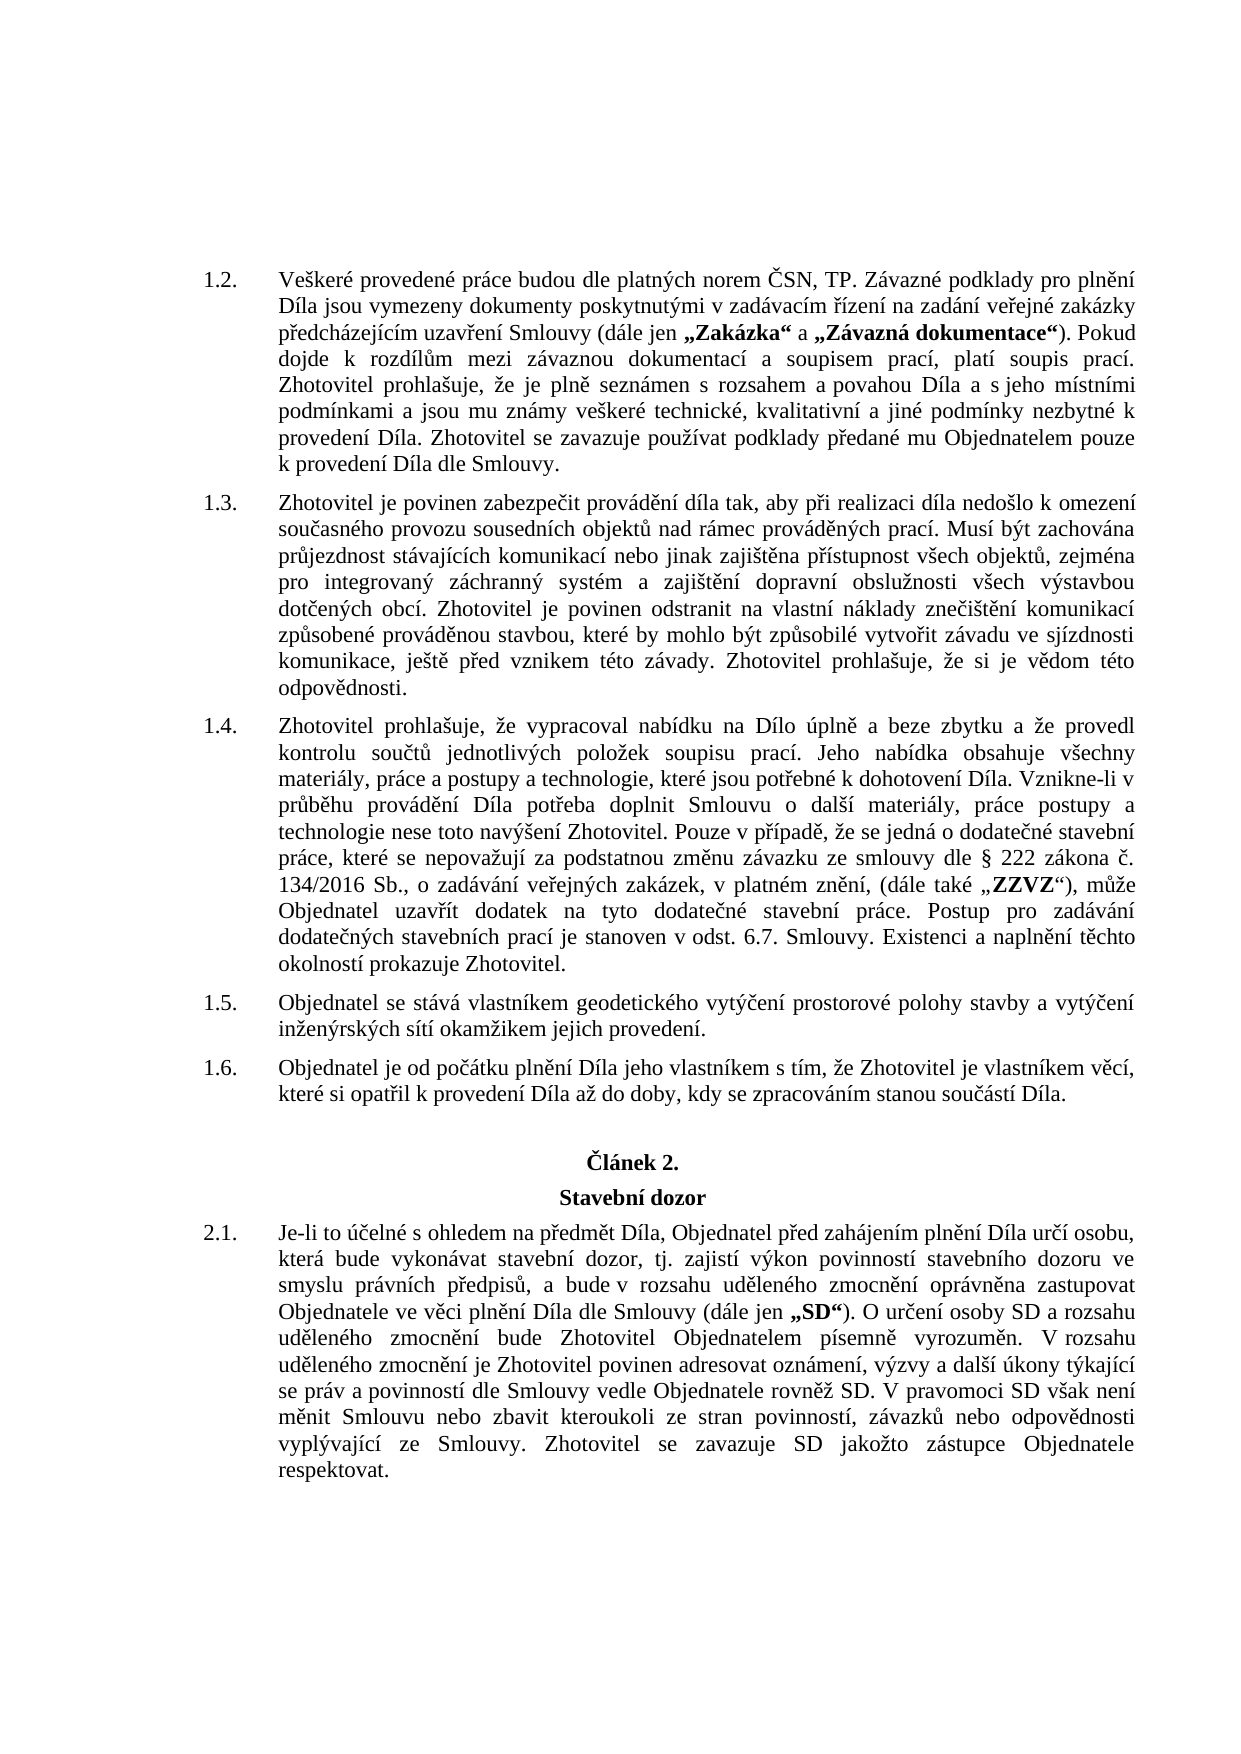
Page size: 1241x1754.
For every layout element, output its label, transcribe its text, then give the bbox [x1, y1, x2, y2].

text Objednatel je od počátku plnění Díla jeho vlastníkem s tím, že Zhotovitel je vlastníkem věcí, které si opatřil k provedení Díla až do doby, kdy se zpracováním stanou součástí Díla. [203, 1054, 1136, 1106]
text Objednatel se stává vlastníkem geodetického vytýčení prostorové polohy stavby a vytýčení inženýrských sítí okamžikem jejich provedení. [203, 988, 1136, 1041]
text Zhotovitel prohlašuje, že vypracoval nabídku na Dílo úplně a beze zbytku a že provedl kontrolu součtů jednotlivých položek soupisu prací. Jeho nabídka obsahuje všechny materiály, práce a postupy a technologie, které jsou potřebné k dohotovení Díla. Vznikne-li v průběhu provádění Díla potřeba doplnit Smlouvu o další materiály, práce postupy a technologie nese toto navýšení Zhotovitel. Pouze v případě, že se jedná o dodatečné stavební práce, které se nepovažují za podstatnou změnu závazku ze smlouvy dle § 222 zákona č. 134/2016 Sb., o zadávání veřejných zakázek, v platném znění, (dále také „ZZVZ“), může Objednatel uzavřít dodatek na tyto dodatečné stavební práce. Postup pro zadávání dodatečných stavebních prací je stanoven v odst. 6.7. Smlouvy. Existenci a naplnění těchto okolností prokazuje Zhotovitel. [203, 712, 1136, 976]
text Zhotovitel je povinen zabezpečit provádění díla tak, aby při realizaci díla nedošlo k omezení současného provozu sousedních objektů nad rámec prováděných prací. Musí být zachována průjezdnost stávajících komunikací nebo jinak zajištěna přístupnost všech objektů, zejména pro integrovaný záchranný systém a zajištění dopravní obslužnosti všech výstavbou dotčených obcí. Zhotovitel je povinen odstranit na vlastní náklady znečištění komunikací způsobené prováděnou stavbou, které by mohlo být způsobilé vytvořit závadu ve sjízdnosti komunikace, ještě před vznikem této závady. Zhotovitel prohlašuje, že si je vědom této odpovědnosti. [203, 489, 1136, 700]
list Je-li to účelné s ohledem na předmět Díla, Objednatel před zahájením plnění Díla určí osobu, která bude vykonávat stavební dozor, tj. zajistí výkon povinností stavebního dozoru ve smyslu právních předpisů, a bude v rozsahu uděleného zmocnění oprávněna zastupovat Objednatele ve věci plnění Díla dle Smlouvy (dále jen „SD“). O určení osoby SD a rozsahu uděleného zmocnění bude Zhotovitel Objednatelem písemně vyrozuměn. V rozsahu uděleného zmocnění je Zhotovitel povinen adresovat oznámení, výzvy a další úkony týkající se práv a povinností dle Smlouvy vedle Objednatele rovněž SD. V pravomoci SD však není měnit Smlouvu nebo zbavit kteroukoli ze stran povinností, závazků nebo odpovědnosti vyplývající ze Smlouvy. Zhotovitel se zavazuje SD jakožto zástupce Objednatele respektovat. [203, 1219, 1136, 1482]
text Veškeré provedené práce budou dle platných norem ČSN, TP. Závazné podklady pro plnění Díla jsou vymezeny dokumenty poskytnutými v zadávacím řízení na zadání veřejné zakázky předcházejícím uzavření Smlouvy (dále jen „Zakázka“ a „Závazná dokumentace“). Pokud dojde k rozdílům mezi závaznou dokumentací a soupisem prací, platí soupis prací. Zhotovitel prohlašuje, že je plně seznámen s rozsahem a povahou Díla a s jeho místními podmínkami a jsou mu známy veškeré technické, kvalitativní a jiné podmínky nezbytné k provedení Díla. Zhotovitel se zavazuje používat podklady předané mu Objednatelem pouze k provedení Díla dle Smlouvy. [203, 266, 1136, 477]
text Stavební dozor [129, 1184, 1136, 1211]
